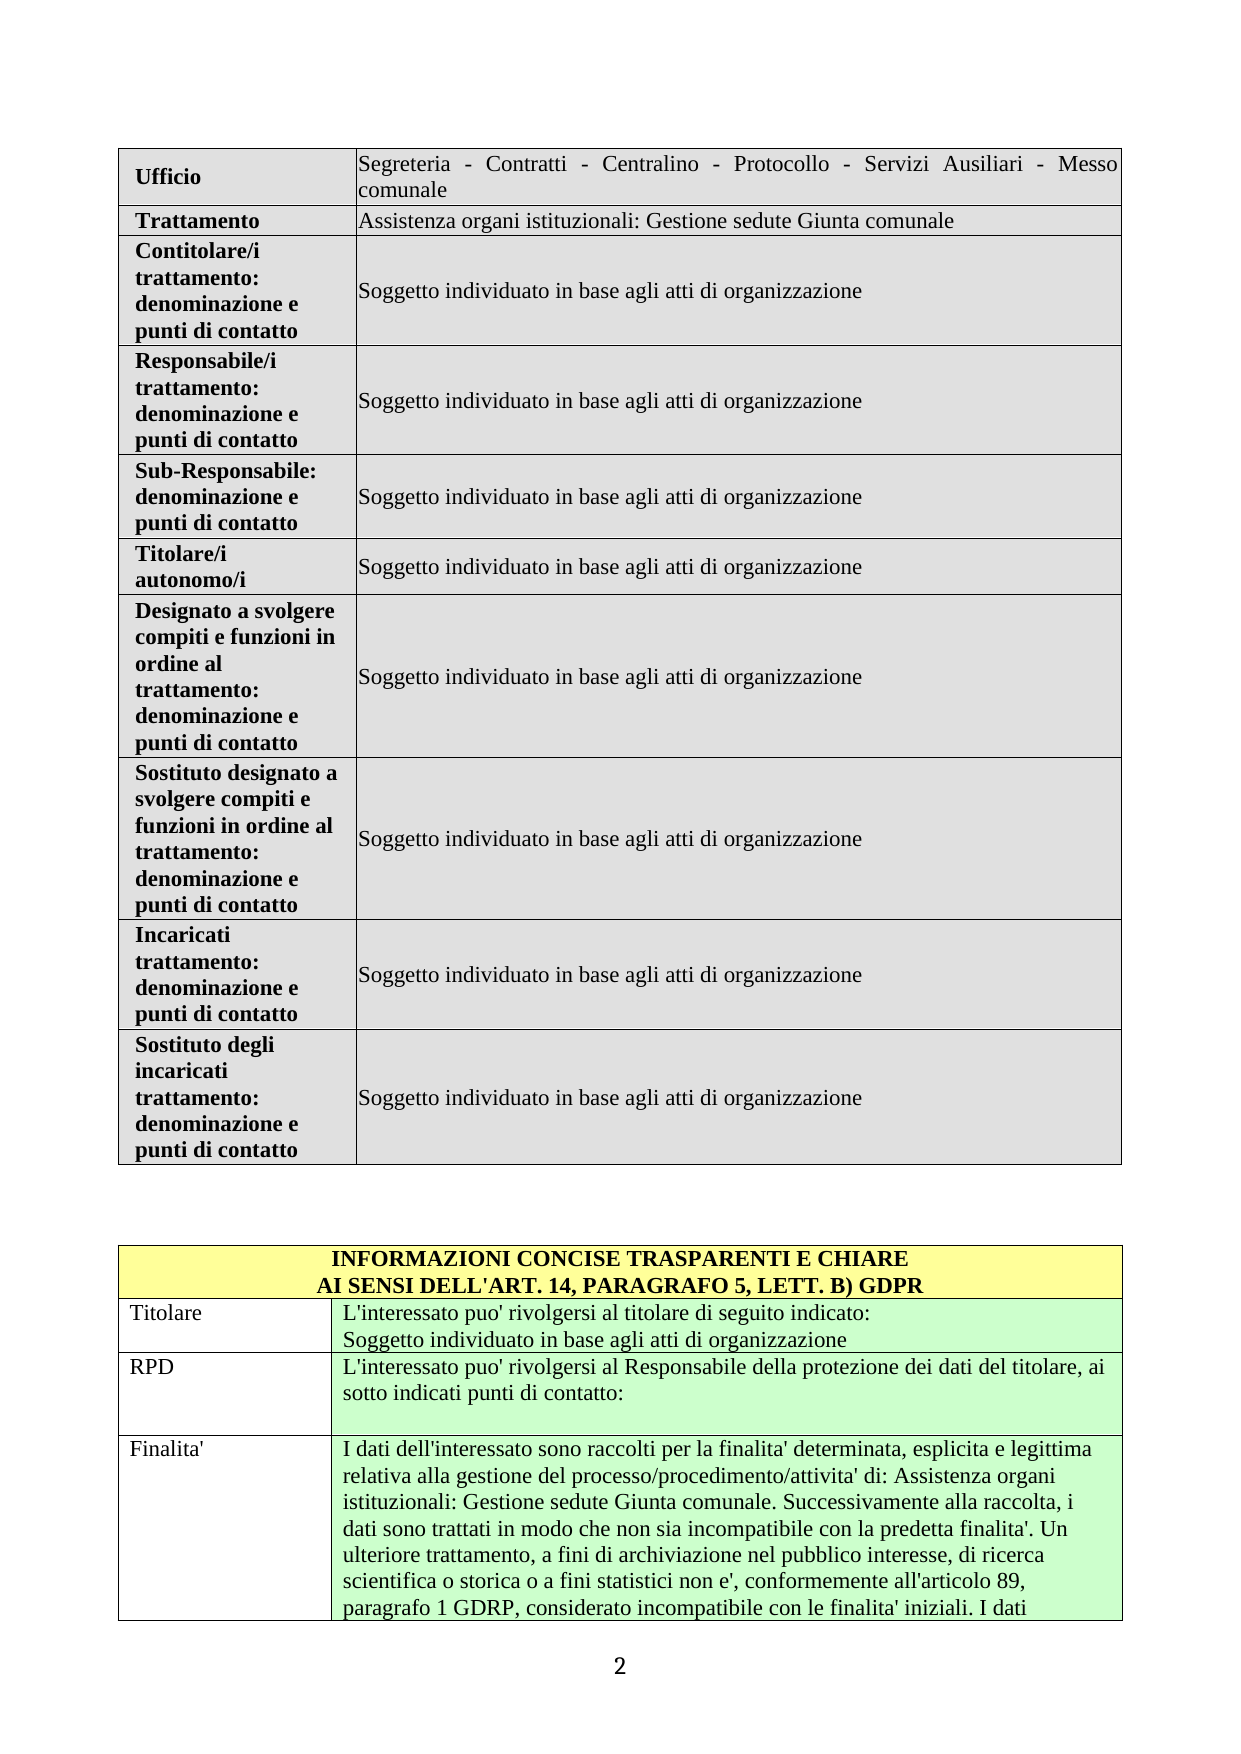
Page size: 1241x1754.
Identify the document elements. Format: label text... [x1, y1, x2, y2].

table_cell Finalita' [119, 1436, 331, 1620]
table_cell Trattamento [119, 206, 356, 235]
table_cell Segreteria - Contratti - Centralino - Protocollo - Servizi Ausiliari - Messo comunale [357, 149, 1121, 204]
table_cell L'interessato puo' rivolgersi al titolare di seguito indicato: Soggetto individuato in base agli atti di organizzazione [332, 1299, 1122, 1352]
table_cell Ufficio [119, 149, 356, 204]
table_cell Contitolare/i trattamento: denominazione e punti di contatto [119, 236, 356, 344]
table_cell L'interessato puo' rivolgersi al Responsabile della protezione dei dati del titolare, ai sotto indicati punti di contatto: [332, 1353, 1122, 1434]
table_cell RPD [119, 1353, 331, 1434]
table_cell Designato a svolgere compiti e funzioni in ordine al trattamento: denominazione e punti di contatto [119, 595, 356, 757]
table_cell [332, 1436, 1122, 1620]
table_cell Soggetto individuato in base agli atti di organizzazione [357, 346, 1121, 454]
table_cell Soggetto individuato in base agli atti di organizzazione [357, 1030, 1121, 1164]
table_cell Soggetto individuato in base agli atti di organizzazione [357, 920, 1121, 1028]
table_cell Assistenza organi istituzionali: Gestione sedute Giunta comunale [357, 206, 1121, 235]
table_cell Incaricati trattamento: denominazione e punti di contatto [119, 920, 356, 1028]
table_cell Titolare/i autonomo/i [119, 539, 356, 594]
table_cell Sub-Responsabile: denominazione e punti di contatto [119, 455, 356, 537]
table_header INFORMAZIONI CONCISE TRASPARENTI E CHIARE AI SENSI DELL'ART. 14, PARAGRAFO 5, LETT. B) GDPR [119, 1246, 1122, 1298]
table_cell Soggetto individuato in base agli atti di organizzazione [357, 236, 1121, 344]
table_cell Soggetto individuato in base agli atti di organizzazione [357, 758, 1121, 919]
table_cell Soggetto individuato in base agli atti di organizzazione [357, 539, 1121, 594]
table_cell Sostituto degli incaricati trattamento: denominazione e punti di contatto [119, 1030, 356, 1164]
table_cell Soggetto individuato in base agli atti di organizzazione [357, 595, 1121, 757]
table_cell Titolare [119, 1299, 331, 1352]
table_cell Sostituto designato a svolgere compiti e funzioni in ordine al trattamento: denominazione e punti di contatto [119, 758, 356, 919]
table_cell Soggetto individuato in base agli atti di organizzazione [357, 455, 1121, 537]
table_cell Responsabile/i trattamento: denominazione e punti di contatto [119, 346, 356, 454]
